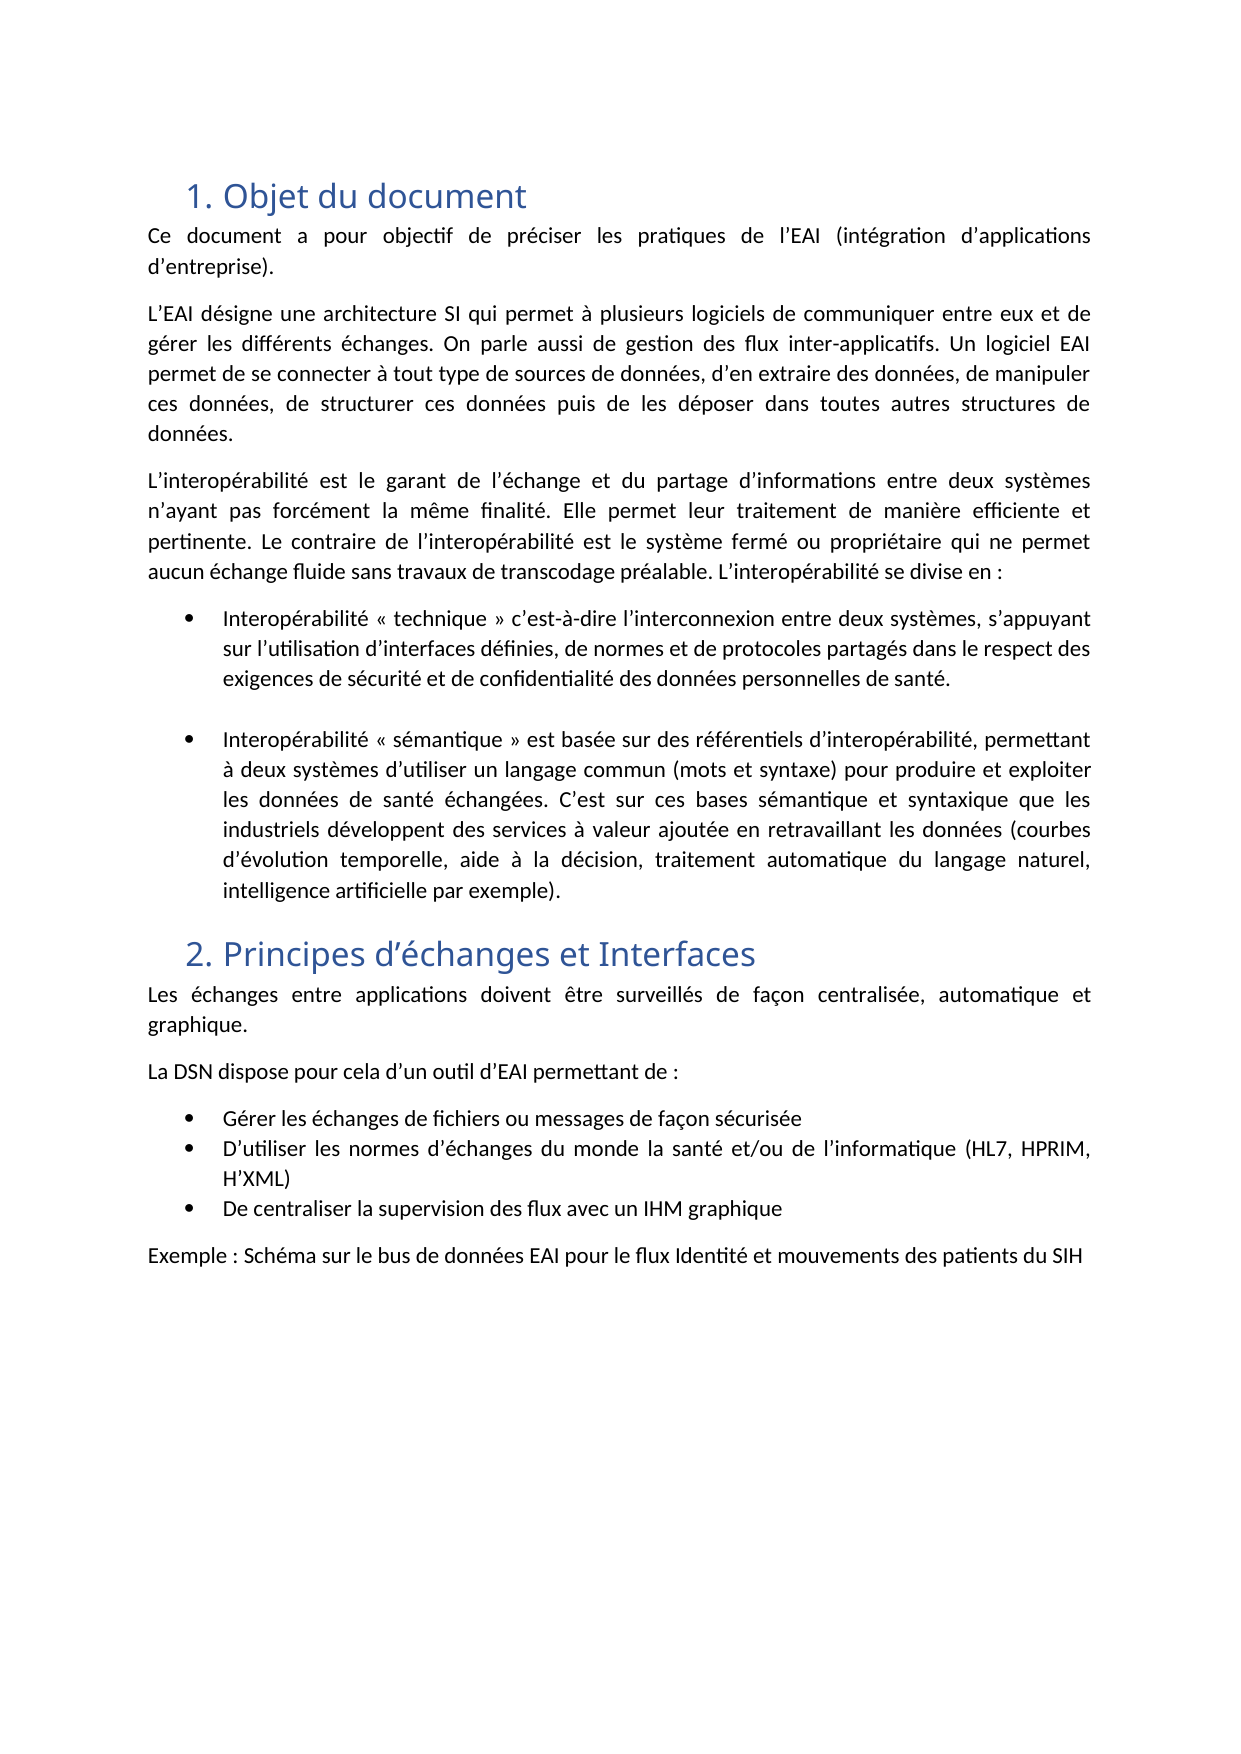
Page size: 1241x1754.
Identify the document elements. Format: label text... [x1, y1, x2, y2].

text Ce document a pour objectif de préciser les pratiques de l’EAI (intégration d’applications d’entreprise). [148, 222, 1093, 280]
subtitle Principes d’échanges et Interfaces [185, 931, 1093, 976]
text Exemple : Schéma sur le bus de données EAI pour le flux Identité et mouvements des patients du SIH [148, 1241, 1093, 1269]
text L’EAI désigne une architecture SI qui permet à plusieurs logiciels de communiquer entre eux et de gérer les différents échanges. On parle aussi de gestion des flux inter-applicatifs. Un logiciel EAI permet de se connecter à tout type de sources de données, d’en extraire des données, de manipuler ces données, de structurer ces données puis de les déposer dans toutes autres structures de données. [148, 299, 1093, 447]
text La DSN dispose pour cela d’un outil d’EAI permettant de : [148, 1057, 1093, 1085]
subtitle Objet du document [185, 173, 1093, 218]
list D’utiliser les normes d’échanges du monde la santé et/ou de l’informatique (HL7, HPRIM, H’XML) [185, 1134, 1093, 1192]
list Gérer les échanges de fichiers ou messages de façon sécurisée [185, 1104, 1093, 1132]
list Interopérabilité « sémantique » est basée sur des référentiels d’interopérabilité, permettant à deux systèmes d’utiliser un langage commun (mots et syntaxe) pour produire et exploiter les données de santé échangées. C’est sur ces bases sémantique et syntaxique que les industriels développent des services à valeur ajoutée en retravaillant les données (courbes d’évolution temporelle, aide à la décision, traitement automatique du langage naturel, intelligence artificielle par exemple). [185, 725, 1093, 904]
text L’interopérabilité est le garant de l’échange et du partage d’informations entre deux systèmes n’ayant pas forcément la même finalité. Elle permet leur traitement de manière efficiente et pertinente. Le contraire de l’interopérabilité est le système fermé ou propriétaire qui ne permet aucun échange fluide sans travaux de transcodage préalable. L’interopérabilité se divise en : [148, 466, 1093, 585]
list De centraliser la supervision des flux avec un IHM graphique [185, 1194, 1093, 1222]
text Les échanges entre applications doivent être surveillés de façon centralisée, automatique et graphique. [148, 980, 1093, 1038]
list Interopérabilité « technique » c’est-à-dire l’interconnexion entre deux systèmes, s’appuyant sur l’utilisation d’interfaces définies, de normes et de protocoles partagés dans le respect des exigences de sécurité et de confidentialité des données personnelles de santé. [185, 604, 1093, 692]
